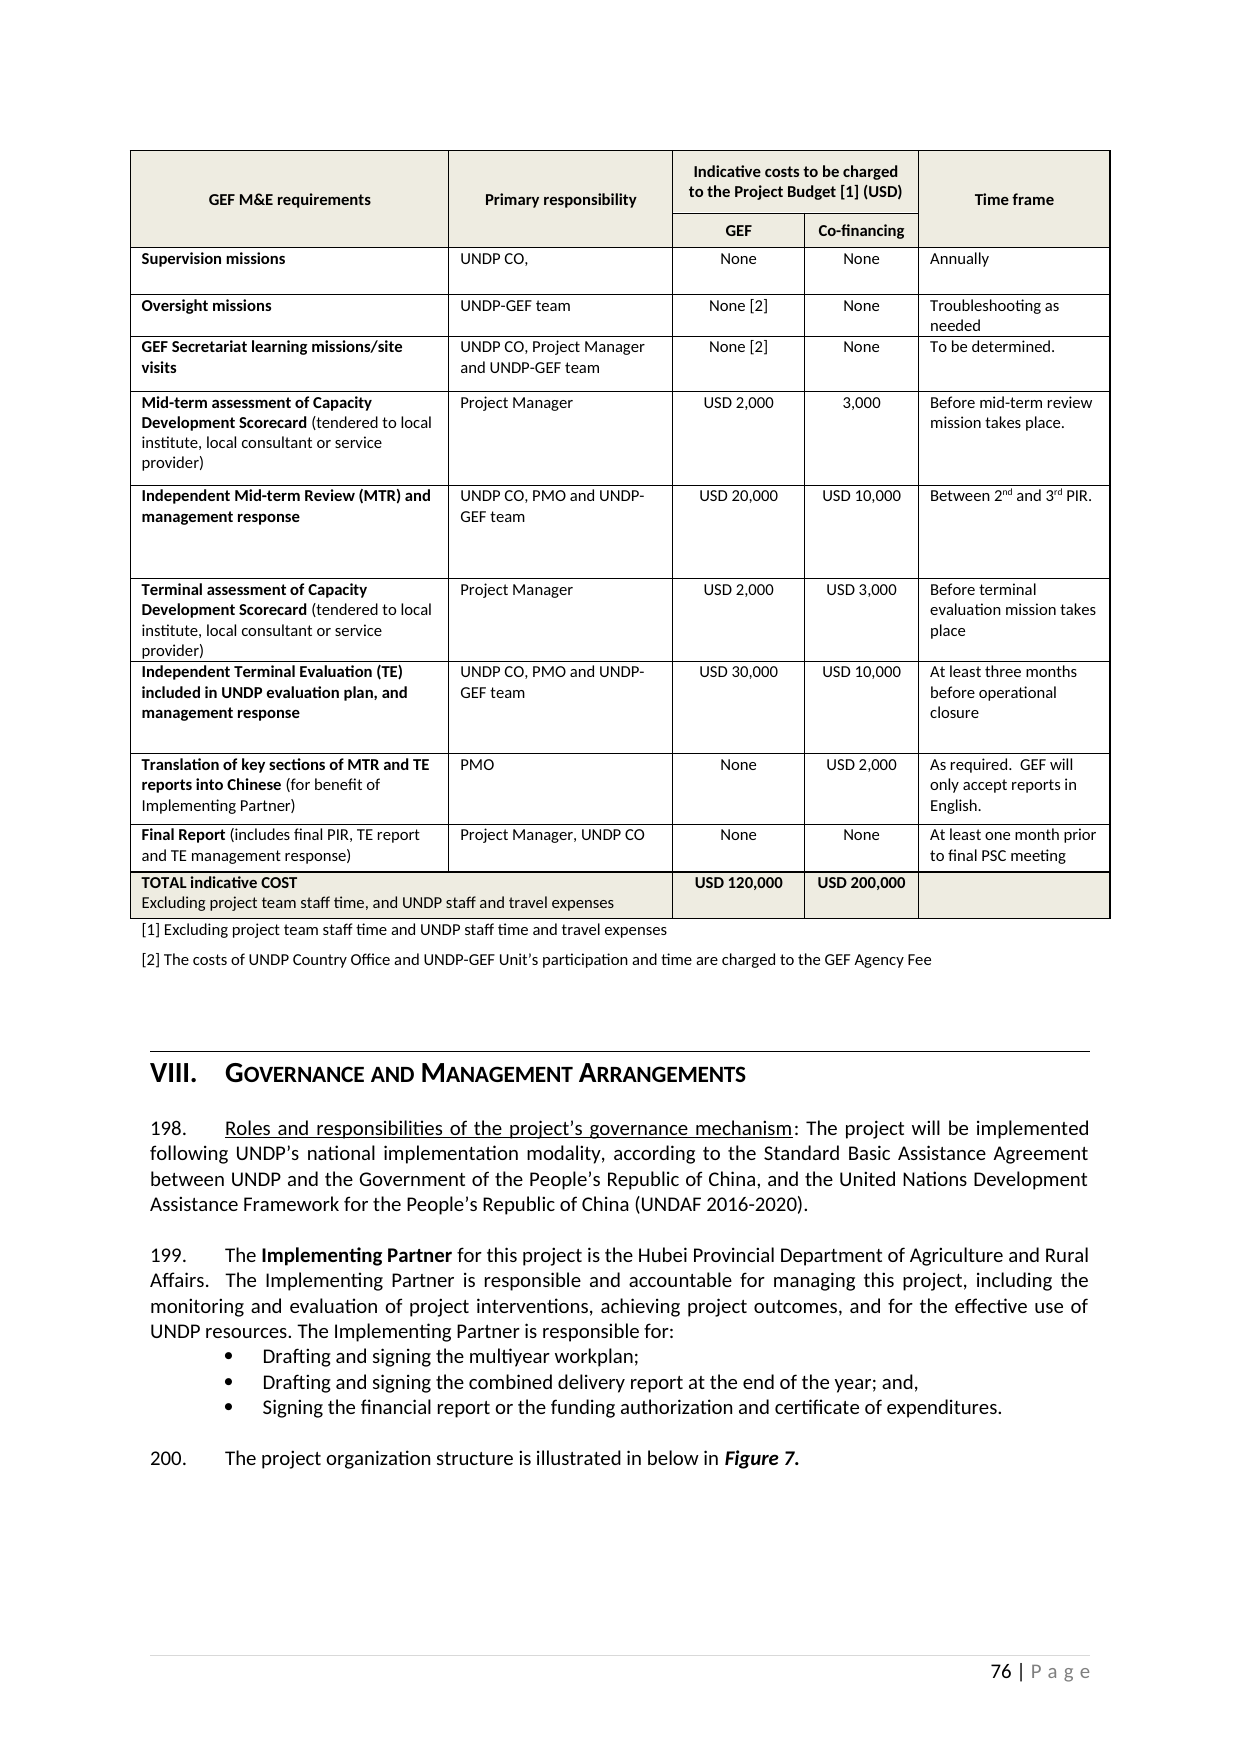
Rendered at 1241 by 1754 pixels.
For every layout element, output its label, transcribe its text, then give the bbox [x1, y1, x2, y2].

table_cell None [805, 337, 918, 391]
table_header Time frame [919, 151, 1109, 247]
table_cell None [805, 825, 918, 871]
table_cell At least one month prior to final PSC meeting [919, 825, 1109, 871]
table_header GEF M&E requirements [131, 151, 448, 247]
table_cell Mid-term assessment of Capacity Development Scorecard (tendered to local institute, local consultant or service provider) [131, 392, 448, 484]
table_cell UNDP CO, [449, 248, 672, 294]
table_cell USD 10,000 [805, 486, 918, 578]
table_cell None [673, 248, 804, 294]
table_cell At least three months before operational closure [919, 662, 1109, 753]
list The project organization structure is illustrated in below in Figure 7. [150, 1445, 1090, 1471]
table_cell None [2] [673, 295, 804, 336]
table_cell Between 2nd and 3rd PIR. [919, 486, 1109, 578]
list Roles and responsibilities of the project’s governance mechanism: The project will be implemented following UNDP’s national implementation modality, according to the Standard Basic Assistance Agreement between UNDP and the Government of the People’s Republic of China, and the United Nations Development Assistance Framework for the People’s Republic of China (UNDAF 2016-2020). [150, 1115, 1090, 1217]
table_cell UNDP-GEF team [449, 295, 672, 336]
table_cell GEF [673, 214, 804, 247]
table_cell Supervision missions [131, 248, 448, 294]
table_cell To be determined. [919, 337, 1109, 391]
table_cell Oversight missions [131, 295, 448, 336]
table_cell UNDP CO, Project Manager and UNDP-GEF team [449, 337, 672, 391]
list The Implementing Partner for this project is the Hubei Provincial Department of Agriculture and Rural Affairs. The Implementing Partner is responsible and accountable for managing this project, including the monitoring and evaluation of project interventions, achieving project outcomes, and for the effective use of UNDP resources. The Implementing Partner is responsible for: [150, 1242, 1090, 1344]
table_cell None [805, 295, 918, 336]
table_cell Independent Mid-term Review (MTR) and management response [131, 486, 448, 578]
table_cell Independent Terminal Evaluation (TE) included in UNDP evaluation plan, and management response [131, 662, 448, 753]
table_cell USD 3,000 [805, 579, 918, 661]
table_cell Annually [919, 248, 1109, 294]
list Drafting and signing the multiyear workplan; [225, 1344, 1090, 1369]
table_cell Terminal assessment of Capacity Development Scorecard (tendered to local institute, local consultant or service provider) [131, 579, 448, 661]
table_header Indicative costs to be charged to the Project Budget [1] (USD) [673, 151, 918, 212]
table_cell Co-financing [805, 214, 918, 247]
table_cell USD 2,000 [805, 754, 918, 824]
table_cell None [673, 754, 804, 824]
table_cell USD 30,000 [673, 662, 804, 753]
table_cell [1] Excluding project team staff time and UNDP staff time and travel expenses [130, 919, 1110, 949]
table_cell UNDP CO, PMO and UNDP-GEF team [449, 662, 672, 753]
table_cell UNDP CO, PMO and UNDP-GEF team [449, 486, 672, 578]
table_cell Before mid-term review mission takes place. [919, 392, 1109, 484]
table_cell None [2] [673, 337, 804, 391]
table_cell USD 20,000 [673, 486, 804, 578]
table_cell TOTAL indicative COST Excluding project team staff time, and UNDP staff and travel expenses [131, 873, 672, 918]
table_cell USD 200,000 [805, 873, 918, 918]
table_header Primary responsibility [449, 151, 672, 247]
table_cell Troubleshooting as needed [919, 295, 1109, 336]
table_cell USD 2,000 [673, 579, 804, 661]
table_cell Project Manager, UNDP CO [449, 825, 672, 871]
table_cell [2] The costs of UNDP Country Office and UNDP-GEF Unit’s participation and time are charged to the GEF Agency Fee [130, 950, 1110, 979]
table_cell Before terminal evaluation mission takes place [919, 579, 1109, 661]
table_cell None [673, 825, 804, 871]
table_cell GEF Secretariat learning missions/site visits [131, 337, 448, 391]
table_cell Project Manager [449, 392, 672, 484]
subtitle Governance and Management Arrangements [150, 1052, 1090, 1089]
table_cell USD 120,000 [673, 873, 804, 918]
table_cell Project Manager [449, 579, 672, 661]
table_cell 3,000 [805, 392, 918, 484]
list Signing the financial report or the funding authorization and certificate of expenditures. [225, 1394, 1090, 1420]
table_cell As required. GEF will only accept reports in English. [919, 754, 1109, 824]
table_cell None [805, 248, 918, 294]
table_cell Translation of key sections of MTR and TE reports into Chinese (for benefit of Implementing Partner) [131, 754, 448, 824]
table_cell USD 2,000 [673, 392, 804, 484]
table_cell [919, 873, 1109, 918]
table_cell USD 10,000 [805, 662, 918, 753]
table_cell Final Report (includes final PIR, TE report and TE management response) [131, 825, 448, 871]
list Drafting and signing the combined delivery report at the end of the year; and, [225, 1369, 1090, 1394]
table_cell PMO [449, 754, 672, 824]
